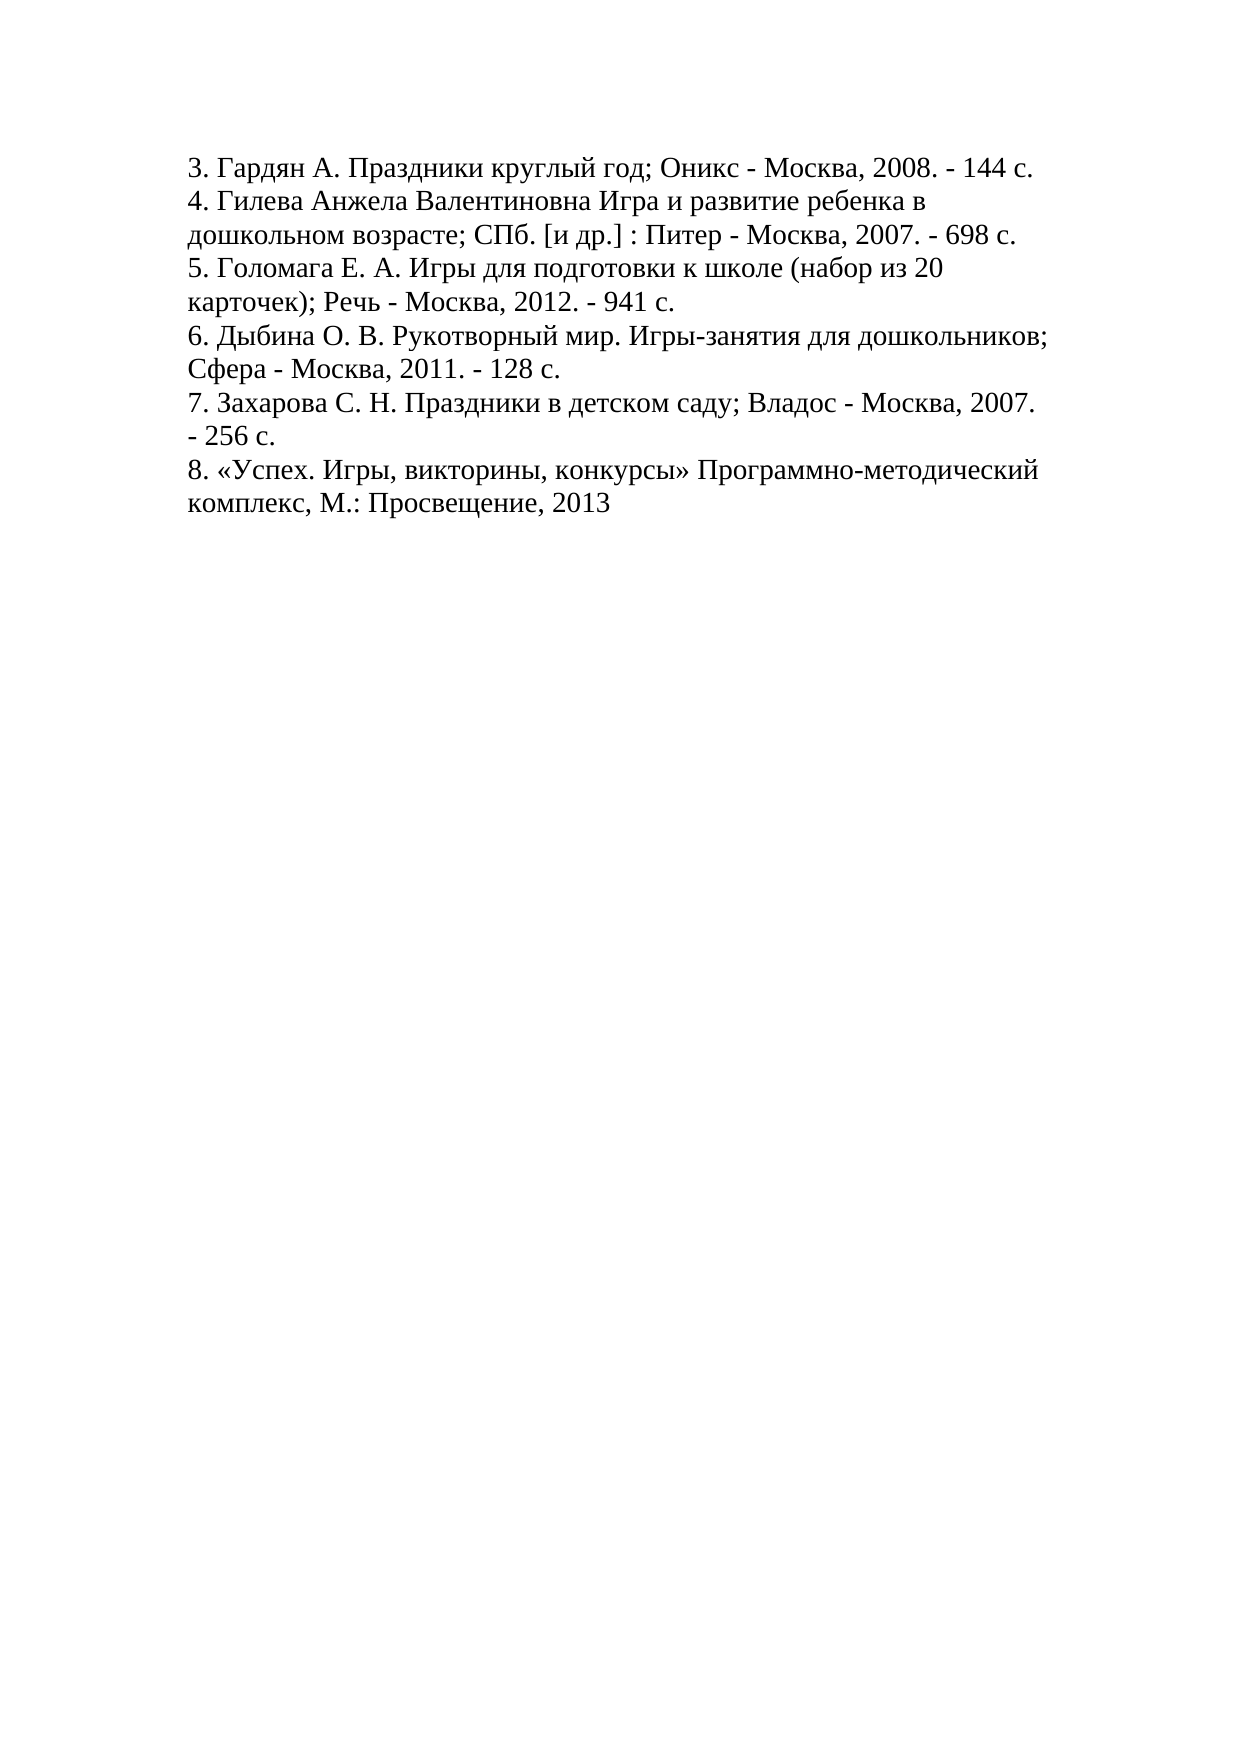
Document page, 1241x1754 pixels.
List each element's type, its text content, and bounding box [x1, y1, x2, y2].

list «Успех. Игры, викторины, конкурсы» Программно-методический комплекс, М.: Просвещение, 2013 [187, 452, 1053, 519]
